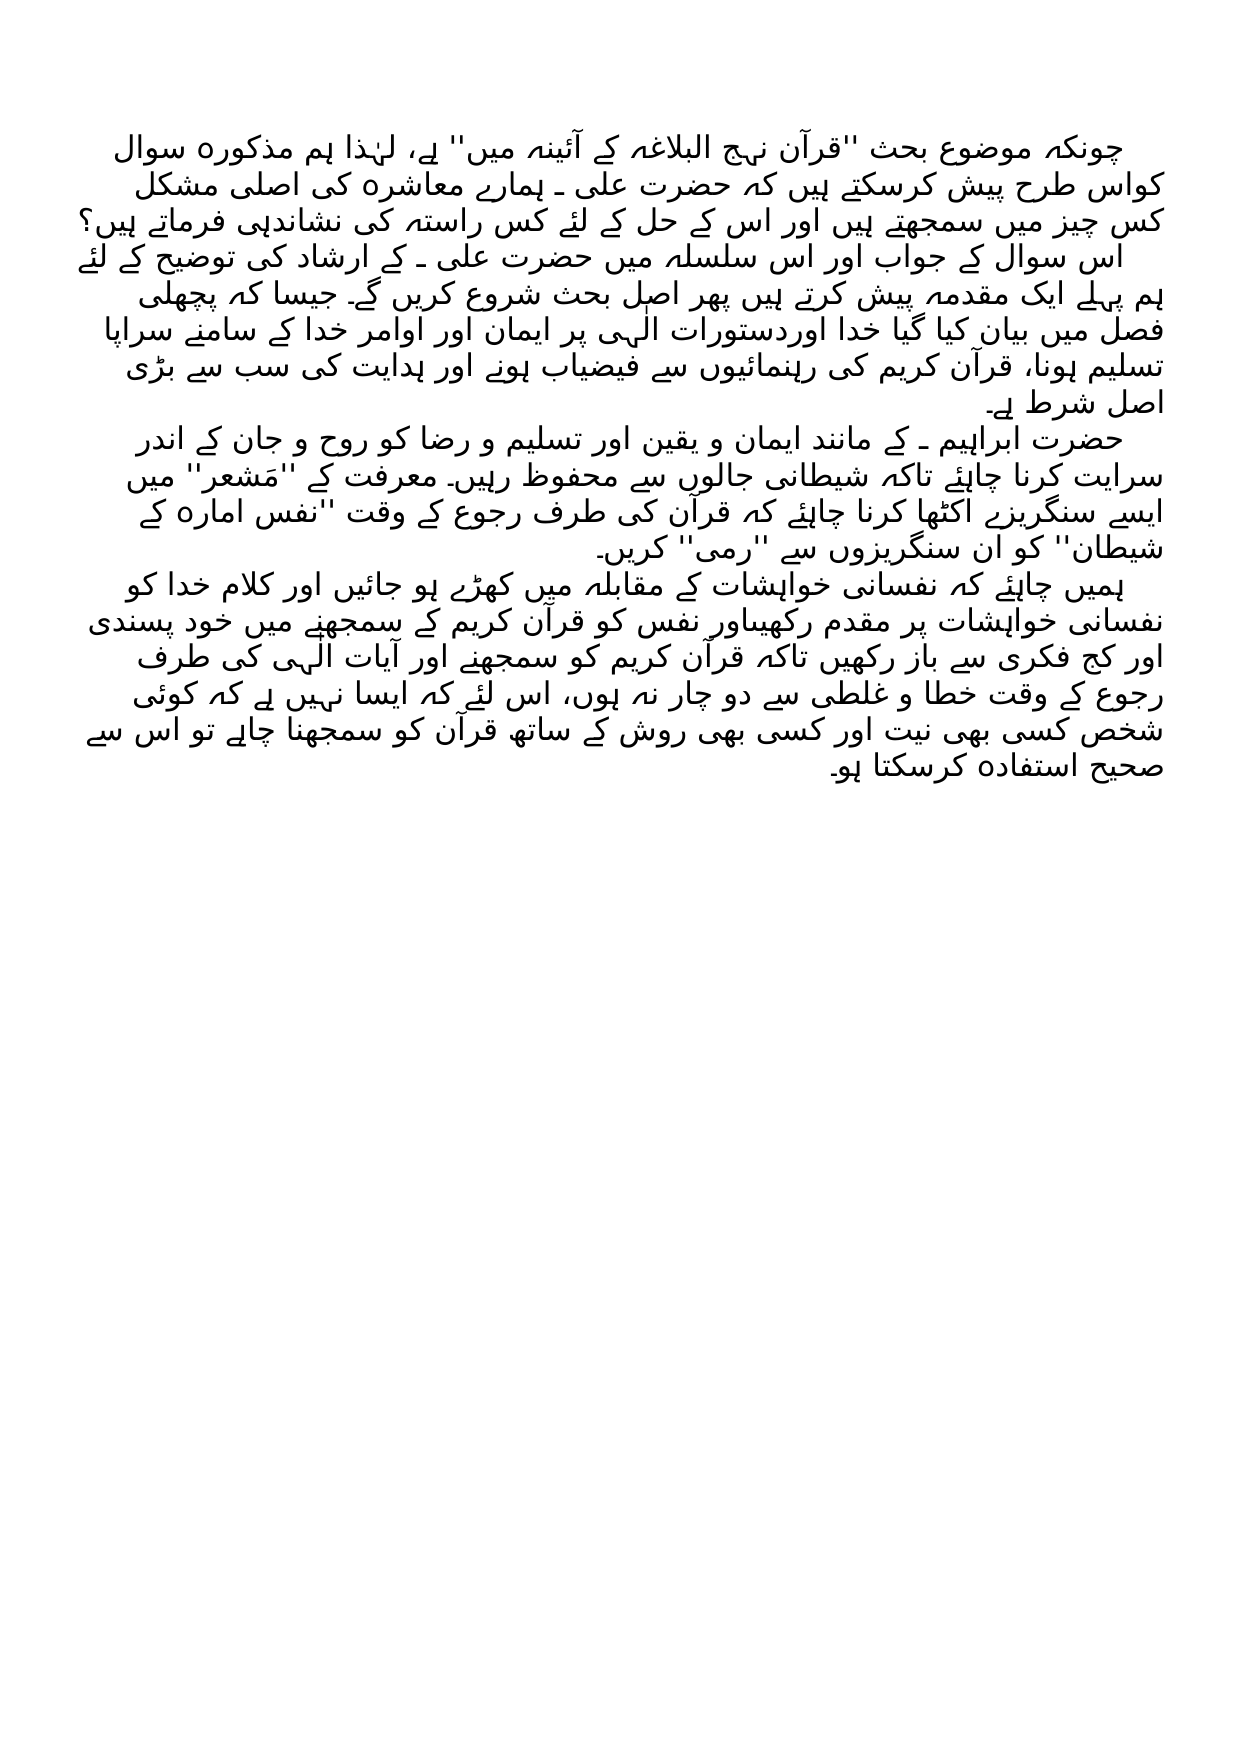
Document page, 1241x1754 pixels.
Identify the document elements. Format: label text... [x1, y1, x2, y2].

text حضرت ابراہیم ـ کے مانند ایمان و یقین اور تسلیم و رضا کو روح و جان کے اندر سرایت کرنا چاہئے تاکہ شیطانی جالوں سے محفوظ رہیں۔ معرفت کے ''مَشعر'' میں ایسے سنگریزے اکٹھا کرنا چاہئے کہ قرآن کی طرف رجوع کے وقت ''نفس امارہ کے شیطان'' کو ان سنگریزوں سے ''رمی'' کریں۔ [75, 421, 1165, 566]
text اس سوال کے جواب اور اس سلسلہ میں حضرت علی ـ کے ارشاد کی توضیح کے لئے ہم پہلے ایک مقدمہ پیش کرتے ہیں پھر اصل بحث شروع کریں گے۔ جیسا کہ پچھلی فصل میں بیان کیا گیا خدا اوردستورات الٰہی پر ایمان اور اوامر خدا کے سامنے سراپا تسلیم ہونا، قرآن کریم کی رہنمائیوں سے فیضیاب ہونے اور ہدایت کی سب سے بڑی اصل شرط ہے۔ [75, 239, 1165, 421]
text ہمیں چاہئے کہ نفسانی خواہشات کے مقابلہ میں کھڑے ہو جائیں اور کلام خدا کو نفسانی خواہشات پر مقدم رکھیںاور نفس کو قرآن کریم کے سمجھنے میں خود پسندی اور کج فکری سے باز رکھیں تاکہ قرآن کریم کو سمجھنے اور آیات الٰہی کی طرف رجوع کے وقت خطا و غلطی سے دو چار نہ ہوں، اس لئے کہ ایسا نہیں ہے کہ کوئی شخص کسی بھی نیت اور کسی بھی روش کے ساتھ قرآن کو سمجھنا چاہے تو اس سے صحیح استفادہ کرسکتا ہو۔ [75, 566, 1165, 784]
text چونکہ موضوع بحث ''قرآن نہج البلاغہ کے آئینہ میں'' ہے، لہٰذا ہم مذکورہ سوال کواس طرح پیش کرسکتے ہیں کہ حضرت علی ـ ہمارے معاشرہ کی اصلی مشکل کس چیز میں سمجھتے ہیں اور اس کے حل کے لئے کس راستہ کی نشاندہی فرماتے ہیں؟ [75, 130, 1165, 239]
